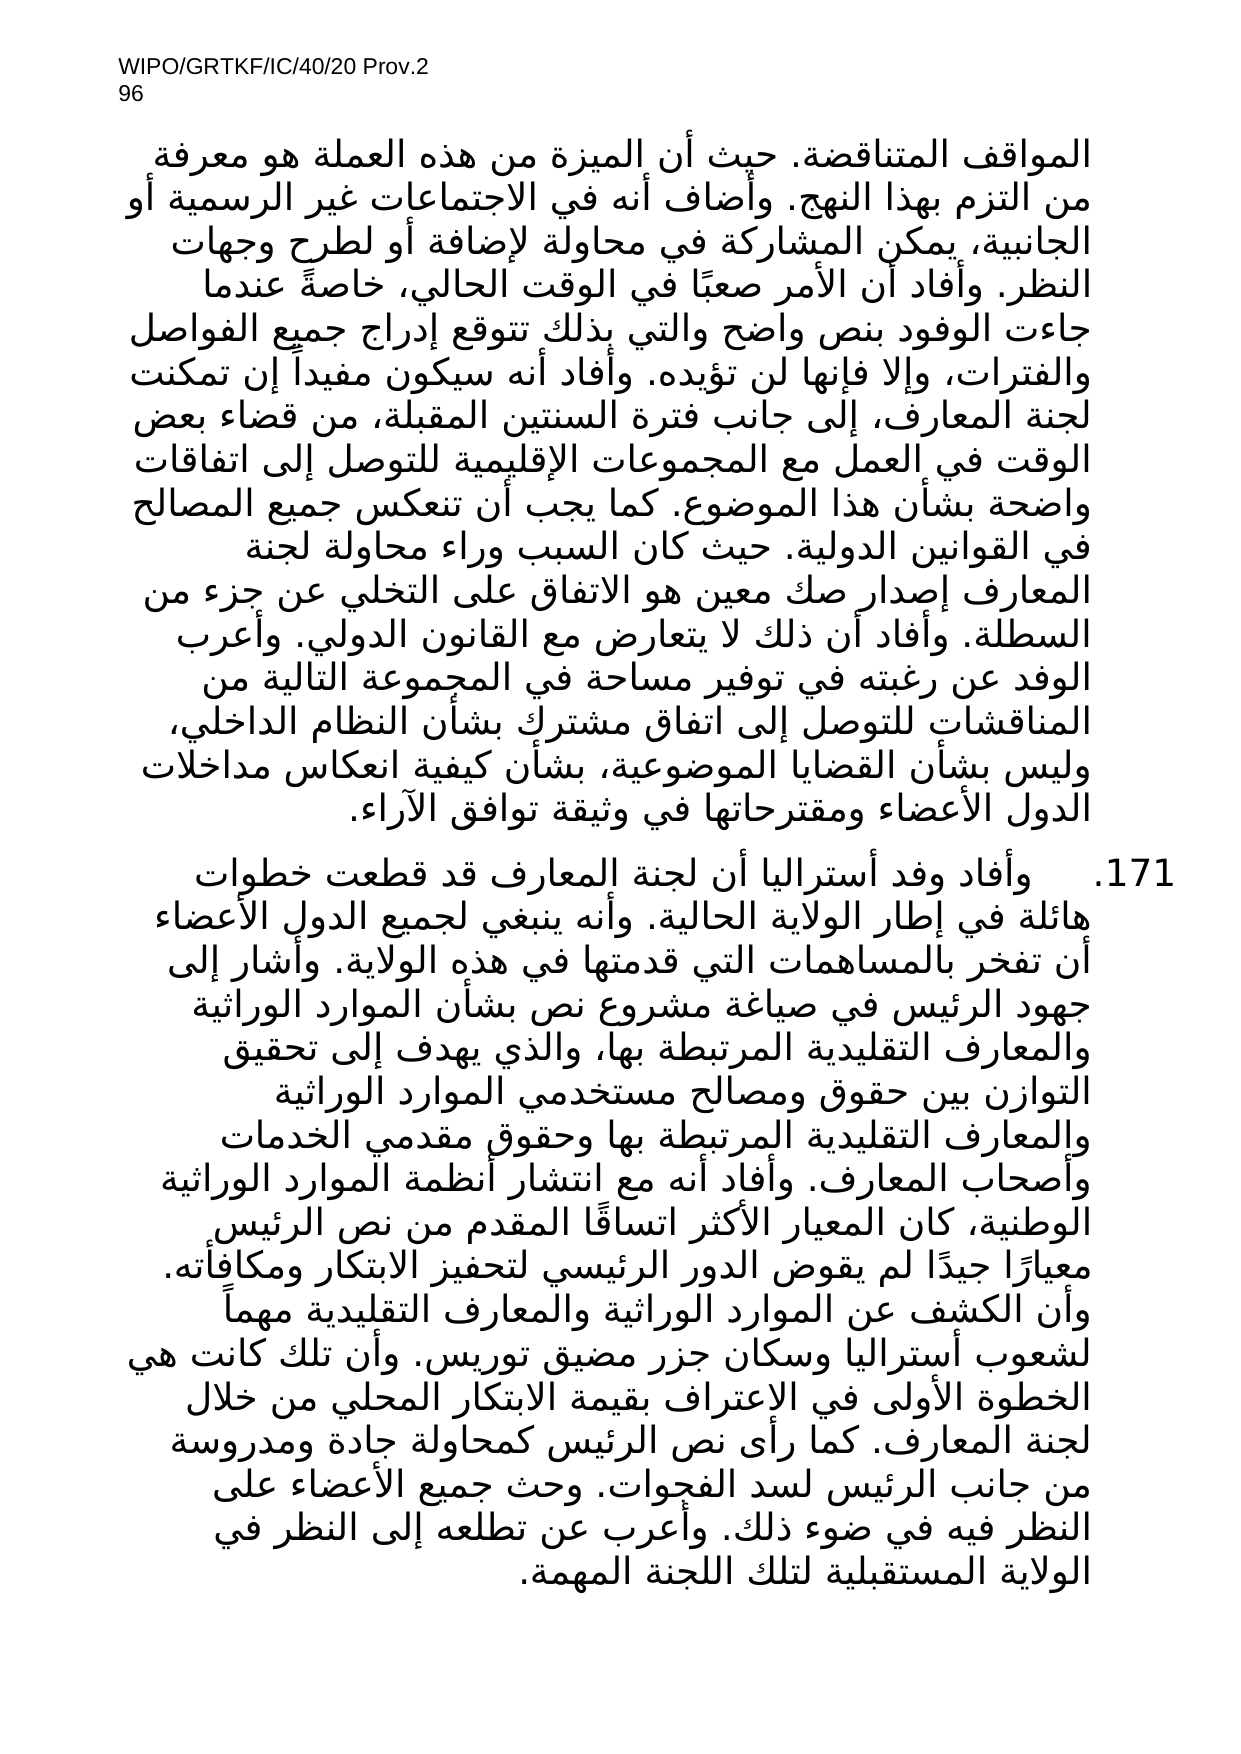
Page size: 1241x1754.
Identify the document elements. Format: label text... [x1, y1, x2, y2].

text وأفاد وفد أستراليا أن لجنة المعارف قد قطعت خطوات هائلة في إطار الولاية الحالية. وأنه ينبغي لجميع الدول الأعضاء أن تفخر بالمساهمات التي قدمتها في هذه الولاية. وأشار إلى جهود الرئيس في صياغة مشروع نص بشأن الموارد الوراثية والمعارف التقليدية المرتبطة بها، والذي يهدف إلى تحقيق التوازن بين حقوق ومصالح مستخدمي الموارد الوراثية والمعارف التقليدية المرتبطة بها وحقوق مقدمي الخدمات وأصحاب المعارف. وأفاد أنه مع انتشار أنظمة الموارد الوراثية الوطنية، كان المعيار الأكثر اتساقًا المقدم من نص الرئيس معيارًا جيدًا لم يقوض الدور الرئيسي لتحفيز الابتكار ومكافأته. وأن الكشف عن الموارد الوراثية والمعارف التقليدية مهماً لشعوب أستراليا وسكان جزر مضيق توريس. وأن تلك كانت هي الخطوة الأولى في الاعتراف بقيمة الابتكار المحلي من خلال لجنة المعارف. كما رأى نص الرئيس كمحاولة جادة ومدروسة من جانب الرئيس لسد الفجوات. وحث جميع الأعضاء على النظر فيه في ضوء ذلك. وأعرب عن تطلعه إلى النظر في الولاية المستقبلية لتلك اللجنة المهمة. [118, 851, 1092, 1593]
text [118, 132, 1092, 831]
